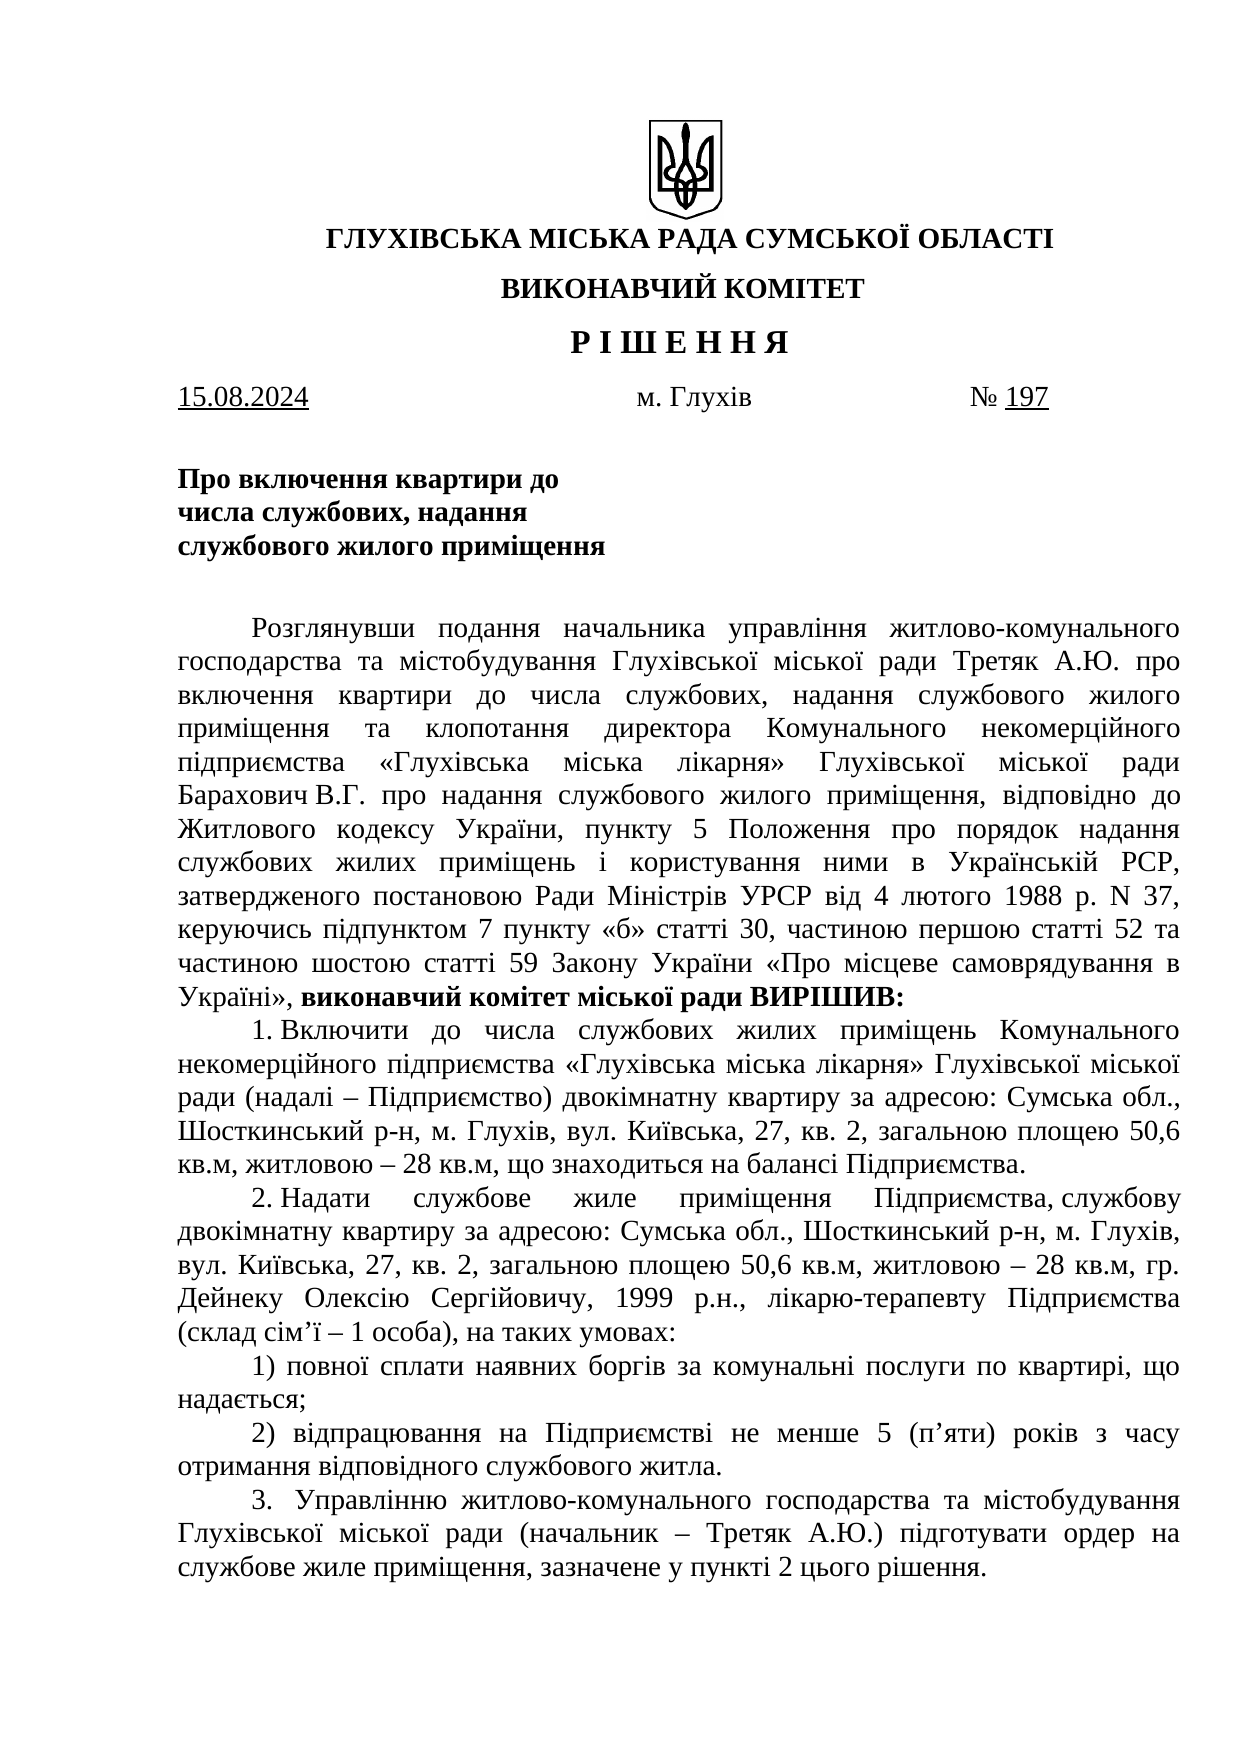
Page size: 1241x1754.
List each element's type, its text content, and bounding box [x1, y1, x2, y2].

text 2. Надати службове жиле приміщення Підприємства, службову двокімнатну квартиру за адресою: Сумська обл., Шосткинський р-н, м. Глухів, вул. Київська, 27, кв. 2, загальною площею 50,6 кв.м, житловою – 28 кв.м, гр. Дейнеку Олексію Сергійовичу, 1999 р.н., лікарю-терапевту Підприємства (склад сім’ї – 1 особа), на таких умовах: [177, 1180, 1181, 1348]
text 1) повної сплати наявних боргів за комунальні послуги по квартирі, що надається; [177, 1348, 1181, 1415]
text Розглянувши подання начальника управління житлово-комунального господарства та містобудування Глухівської міської ради Третяк А.Ю. про включення квартири до числа службових, надання службового жилого приміщення та клопотання директора Комунального некомерційного підприємства «Глухівська міська лікарня» Глухівської міської ради Барахович В.Г. про надання службового жилого приміщення, відповідно до Житлового кодексу України, пункту 5 Положення про порядок надання службових жилих приміщень і користування ними в Українській РСР, затвердженого постановою Ради Міністрів УРСР від 4 лютого 1988 р. N 37, керуючись підпунктом 7 пункту «б» статті 30, частиною першою статті 52 та частиною шостою статті 59 Закону України «Про місцеве самоврядування в Україні», виконавчий комітет міської ради ВИРІШИВ: [177, 610, 1181, 1012]
text 15.08.2024 м. Глухів № 197 [177, 379, 1181, 413]
list 3. Управлінню житлово-комунального господарства та містобудування Глухівської міської ради (начальник – Третяк А.Ю.) підготувати ордер на службове жиле приміщення, зазначене у пункті 2 цього рішення. [177, 1482, 1181, 1582]
text ВИКОНАВЧИЙ КОМІТЕТ [177, 272, 1181, 305]
text 2) відпрацювання на Підприємстві не менше 5 (п’яти) років з часу отримання відповідного службового житла. [177, 1415, 1181, 1482]
text Р І Ш Е Н Н Я [177, 322, 1181, 360]
subtitle ГЛУХІВСЬКА МІСЬКА РАДА СУМСЬКОЇ ОБЛАСТІ [177, 221, 1181, 255]
picture [646, 118, 725, 222]
list 1. Включити до числа службових жилих приміщень Комунального некомерційного підприємства «Глухівська міська лікарня» Глухівської міської ради (надалі – Підприємство) двокімнатну квартиру за адресою: Сумська обл., Шосткинський р-н, м. Глухів, вул. Київська, 27, кв. 2, загальною площею 50,6 кв.м, житловою – 28 кв.м, що знаходиться на балансі Підприємства. [177, 1012, 1181, 1180]
text Про включення квартири до числа службових, надання службового жилого приміщення [177, 461, 620, 562]
